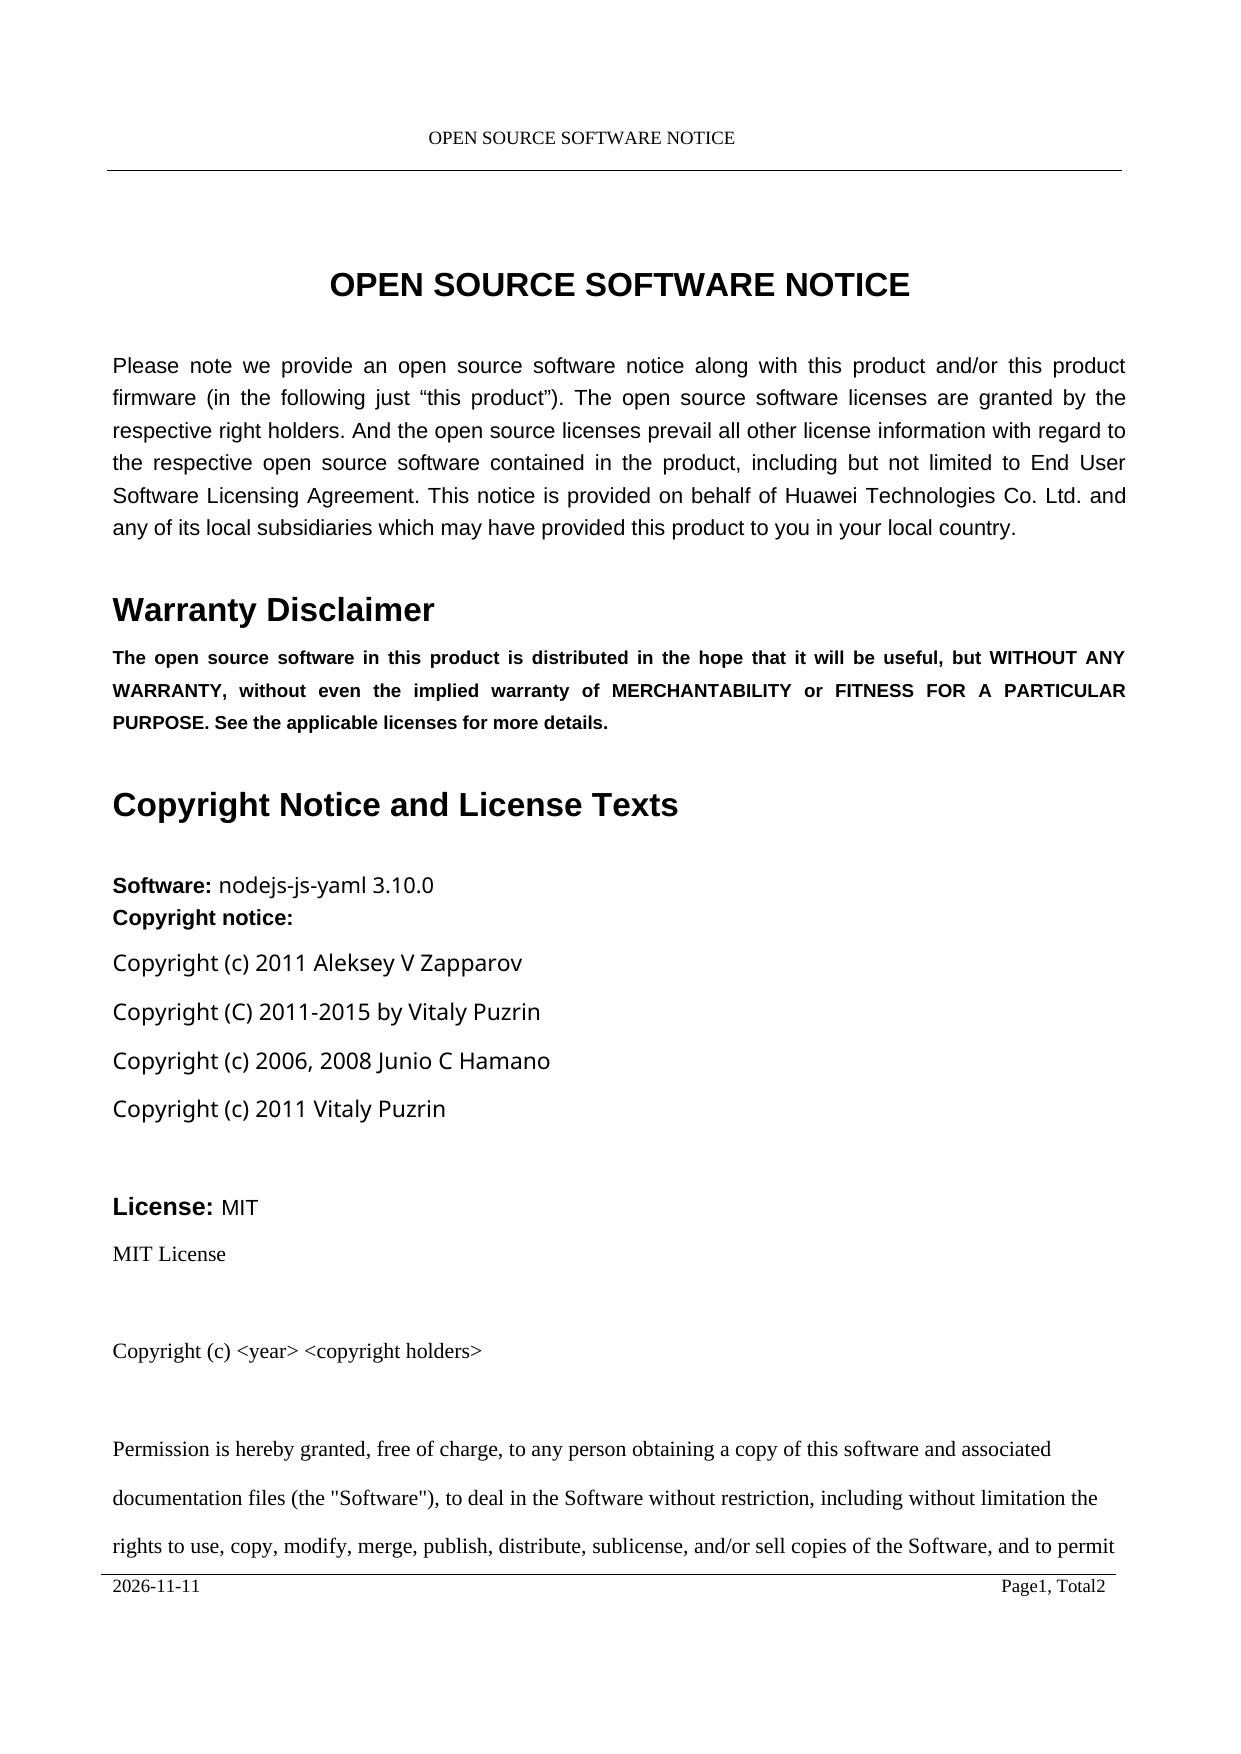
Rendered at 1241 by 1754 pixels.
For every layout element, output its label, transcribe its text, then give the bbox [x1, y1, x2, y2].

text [112, 1237, 1128, 1562]
text Software: nodejs-js-yaml 3.10.0 [112, 869, 1128, 901]
text Warranty Disclaimer [112, 576, 1128, 641]
text License: MIT [112, 1190, 1128, 1223]
text Copyright notice: [112, 901, 1128, 934]
text Copyright Notice and License Texts [112, 771, 1128, 836]
text The open source software in this product is distributed in the hope that it will be useful, but WITHOUT ANY WARRANTY, without even the implied warranty of MERCHANTABILITY or FITNESS FOR A PARTICULAR PURPOSE. See the applicable licenses for more details. [112, 641, 1128, 739]
text Copyright (c) 2011 Aleksey V Zapparov Copyright (C) 2011-2015 by Vitaly Puzrin Copyright (c) 2006, 2008 Junio C Hamano Copyright (c) 2011 Vitaly Puzrin [112, 947, 1128, 1174]
text Please note we provide an open source software notice along with this product and/or this product firmware (in the following just “this product”). The open source software licenses are granted by the respective right holders. And the open source licenses prevail all other license information with regard to the respective open source software contained in the product, including but not limited to End User Software Licensing Agreement. This notice is provided on behalf of Huawei Technologies Co. Ltd. and any of its local subsidiaries which may have provided this product to you in your local country. [112, 349, 1128, 544]
text OPEN SOURCE SOFTWARE NOTICE [112, 251, 1128, 316]
